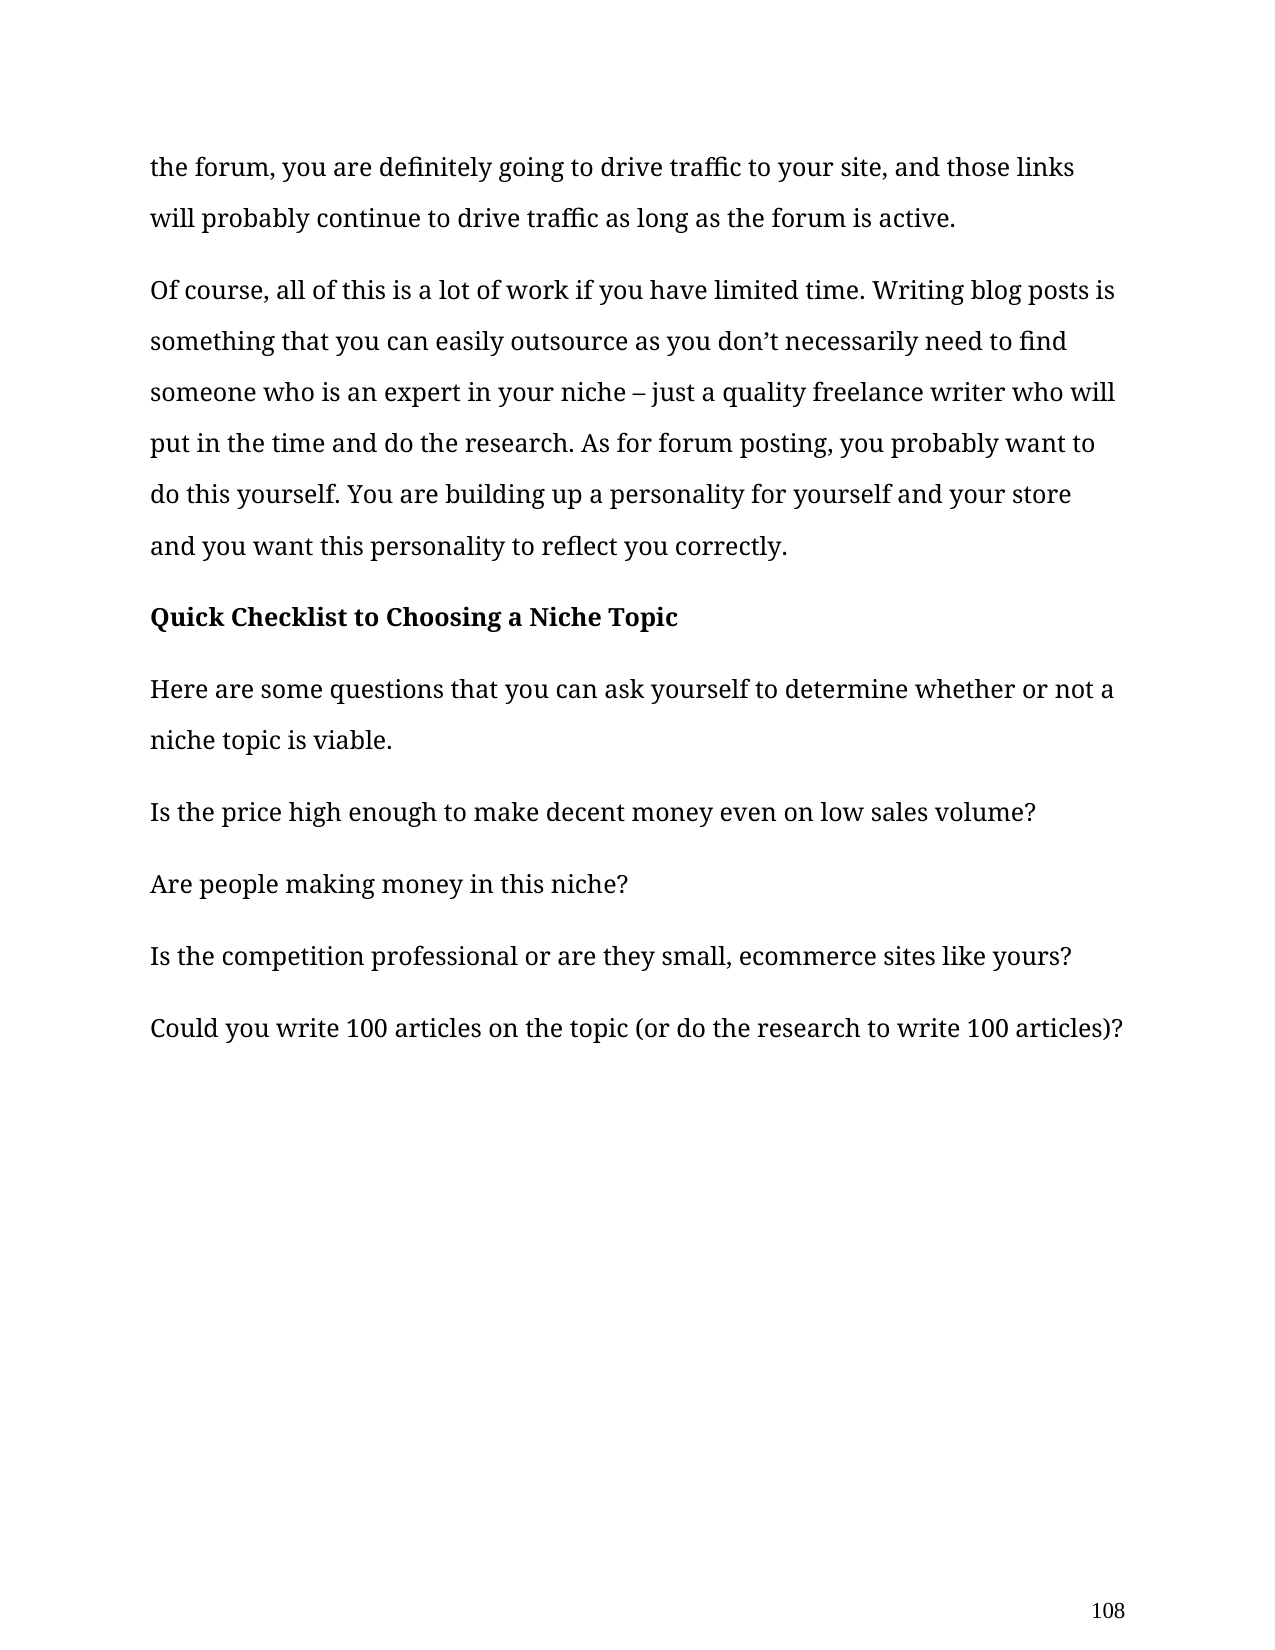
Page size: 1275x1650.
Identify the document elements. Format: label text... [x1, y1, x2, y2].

text Quick Checklist to Choosing a Niche Topic [150, 600, 1125, 634]
text Here are some questions that you can ask yourself to determine whether or not a niche topic is viable. [150, 672, 1125, 757]
text Of course, all of this is a lot of work if you have limited time. Writing blog posts is something that you can easily outsource as you don’t necessarily need to find someone who is an expert in your niche – just a quality freelance writer who will put in the time and do the research. As for forum posting, you probably want to do this yourself. You are building up a personality for yourself and your store and you want this personality to reflect you correctly. [150, 273, 1123, 562]
text Is the price high enough to make decent money even on low sales volume? [150, 795, 1125, 829]
text Are people making money in this niche? [150, 867, 1125, 901]
text Could you write 100 articles on the topic (or do the research to write 100 articles)? [150, 1010, 1125, 1044]
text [150, 150, 1110, 235]
text Is the competition professional or are they small, ecommerce sites like yours? [150, 938, 1125, 973]
